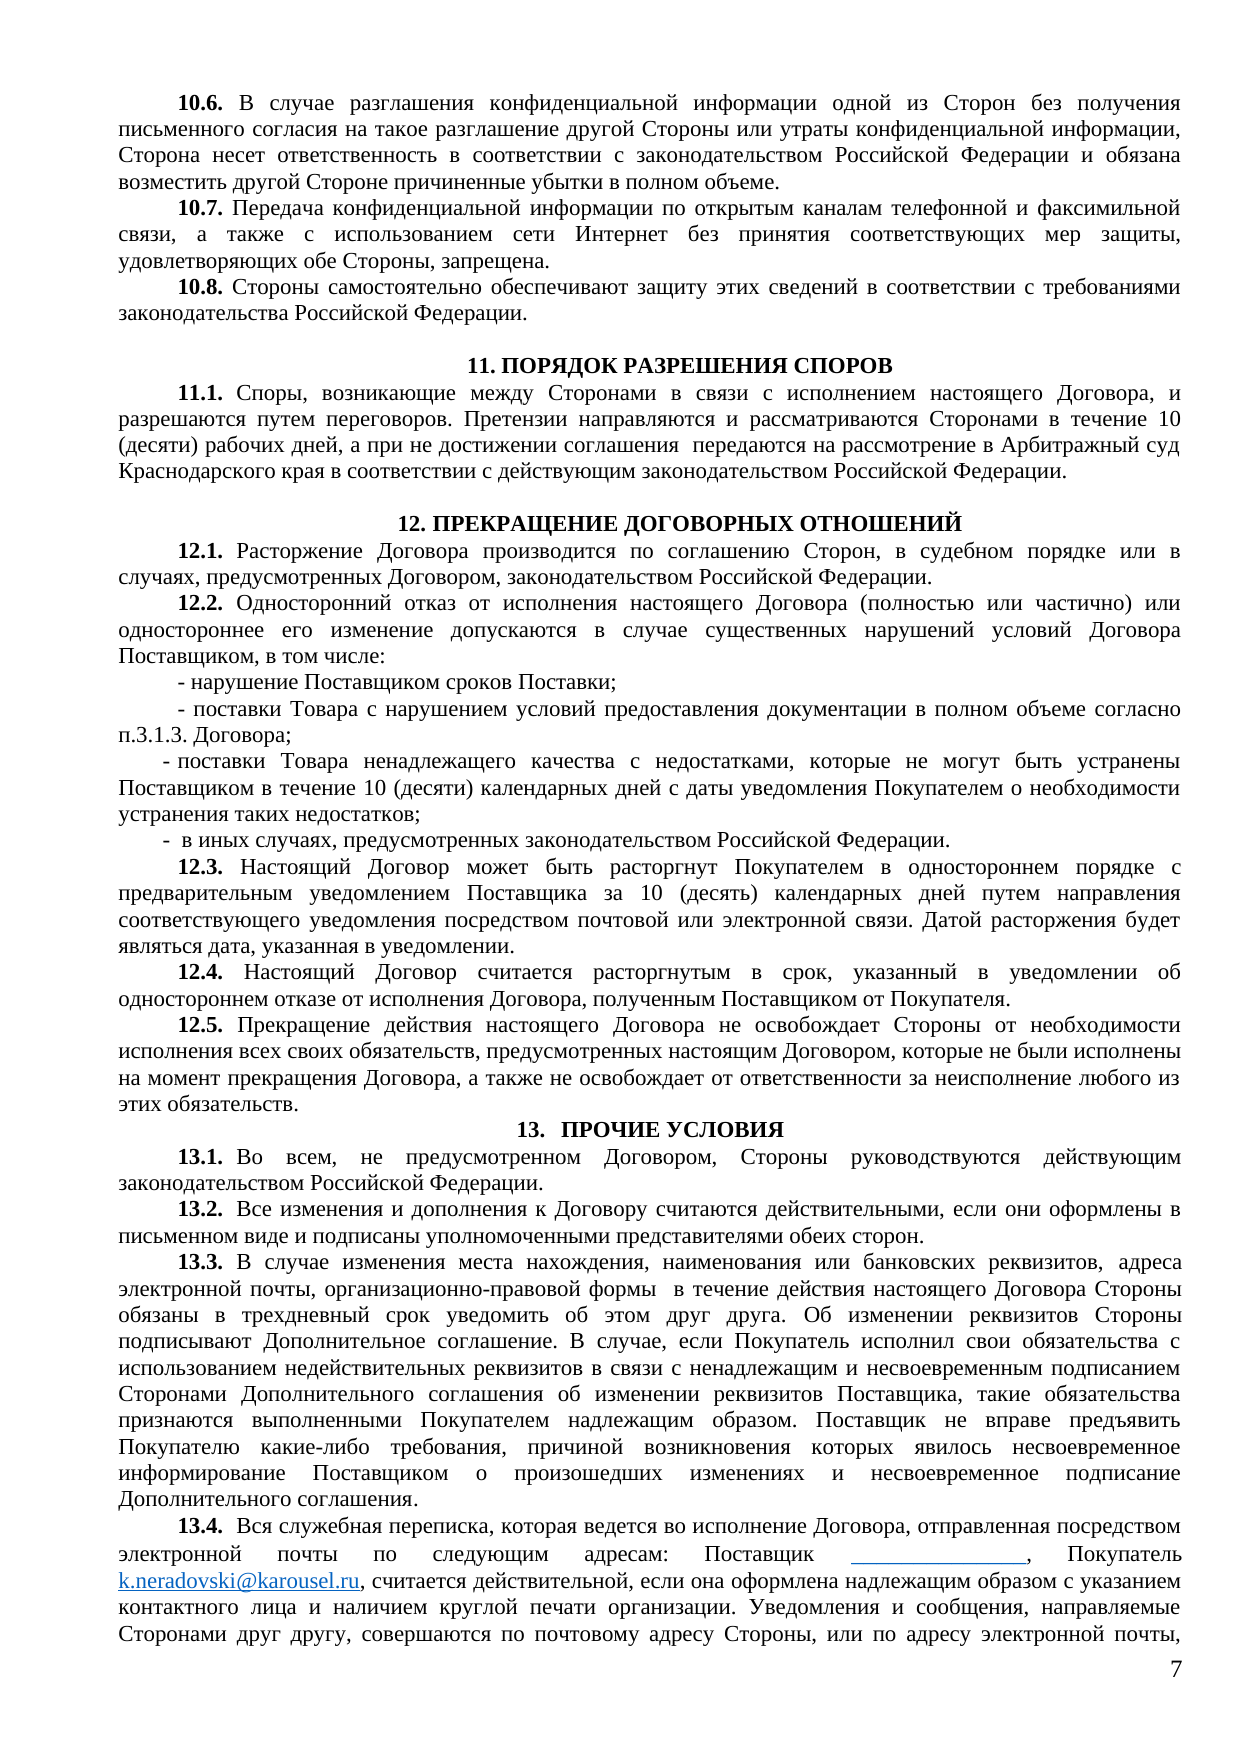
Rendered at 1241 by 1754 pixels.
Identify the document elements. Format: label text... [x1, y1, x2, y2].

list Односторонний отказ от исполнения настоящего Договора (полностью или частично) или одностороннее его изменение допускаются в случае существенных нарушений условий Договора Поставщиком, в том числе: [118, 589, 1182, 668]
text 12.5. Прекращение действия настоящего Договора не освобождает Стороны от необходимости исполнения всех своих обязательств, предусмотренных настоящим Договором, которые не были исполнены на момент прекращения Договора, а также не освобождает от ответственности за неисполнение любого из этих обязательств. [118, 1011, 1182, 1116]
list Споры, возникающие между Сторонами в связи с исполнением настоящего Договора, и разрешаются путем переговоров. Претензии направляются и рассматриваются Сторонами в течение 10 (десяти) рабочих дней, а при не достижении соглашения передаются на рассмотрение в Арбитражный суд Краснодарского края в соответствии с действующим законодательством Российской Федерации. [118, 378, 1182, 484]
list В случае изменения места нахождения, наименования или банковских реквизитов, адреса электронной почты, организационно-правовой формы в течение действия настоящего Договора Стороны обязаны в трехдневный срок уведомить об этом друг друга. Об изменении реквизитов Стороны подписывают Дополнительное соглашение. В случае, если Покупатель исполнил свои обязательства с использованием недействительных реквизитов в связи с ненадлежащим и несвоевременным подписанием Сторонами Дополнительного соглашения об изменении реквизитов Поставщика, такие обязательства признаются выполненными Покупателем надлежащим образом. Поставщик не вправе предъявить Покупателю какие-либо требования, причиной возникновения которых явилось несвоевременное информирование Поставщиком о произошедших изменениях и несвоевременное подписание Дополнительного соглашения. [118, 1248, 1182, 1512]
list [118, 1512, 1182, 1646]
list Во всем, не предусмотренном Договором, Стороны руководствуются действующим законодательством Российской Федерации. [118, 1143, 1182, 1196]
text 10.7. Передача конфиденциальной информации по открытым каналам телефонной и факсимильной связи, а также с использованием сети Интернет без принятия соответствующих мер защиты, удовлетворяющих обе Стороны, запрещена. [118, 194, 1182, 273]
list ПРЕКРАЩЕНИЕ ДОГОВОРНЫХ ОТНОШЕНИЙ [118, 510, 1182, 537]
text 11. ПОРЯДОК РАЗРЕШЕНИЯ СПОРОВ [177, 352, 1182, 378]
list ПРОЧИЕ УСЛОВИЯ [118, 1116, 1182, 1143]
list Расторжение Договора производится по соглашению Сторон, в судебном порядке или в случаях, предусмотренных Договором, законодательством Российской Федерации. [118, 537, 1182, 589]
text - поставки Товара ненадлежащего качества с недостатками, которые не могут быть устранены Поставщиком в течение 10 (десяти) календарных дней с даты уведомления Покупателем о необходимости устранения таких недостатков; [118, 747, 1182, 827]
text 12.4. Настоящий Договор считается расторгнутым в срок, указанный в уведомлении об одностороннем отказе от исполнения Договора, полученным Поставщиком от Покупателя. [118, 958, 1182, 1011]
text - поставки Товара с нарушением условий предоставления документации в полном объеме согласно п.3.1.3. Договора; [118, 695, 1182, 747]
text 10.8. Стороны самостоятельно обеспечивают защиту этих сведений в соответствии с требованиями законодательства Российской Федерации. [118, 273, 1182, 326]
text - нарушение Поставщиком сроков Поставки; [177, 668, 1182, 695]
text - в иных случаях, предусмотренных законодательством Российской Федерации. [118, 827, 1182, 853]
text 10.6. В случае разглашения конфиденциальной информации одной из Сторон без получения письменного согласия на такое разглашение другой Стороны или утраты конфиденциальной информации, Сторона несет ответственность в соответствии с законодательством Российской Федерации и обязана возместить другой Стороне причиненные убытки в полном объеме. [118, 89, 1182, 194]
text 12.3. Настоящий Договор может быть расторгнут Покупателем в одностороннем порядке с предварительным уведомлением Поставщика за 10 (десять) календарных дней путем направления соответствующего уведомления посредством почтовой или электронной связи. Датой расторжения будет являться дата, указанная в уведомлении. [118, 853, 1182, 958]
list Все изменения и дополнения к Договору считаются действительными, если они оформлены в письменном виде и подписаны уполномоченными представителями обеих сторон. [118, 1196, 1182, 1248]
